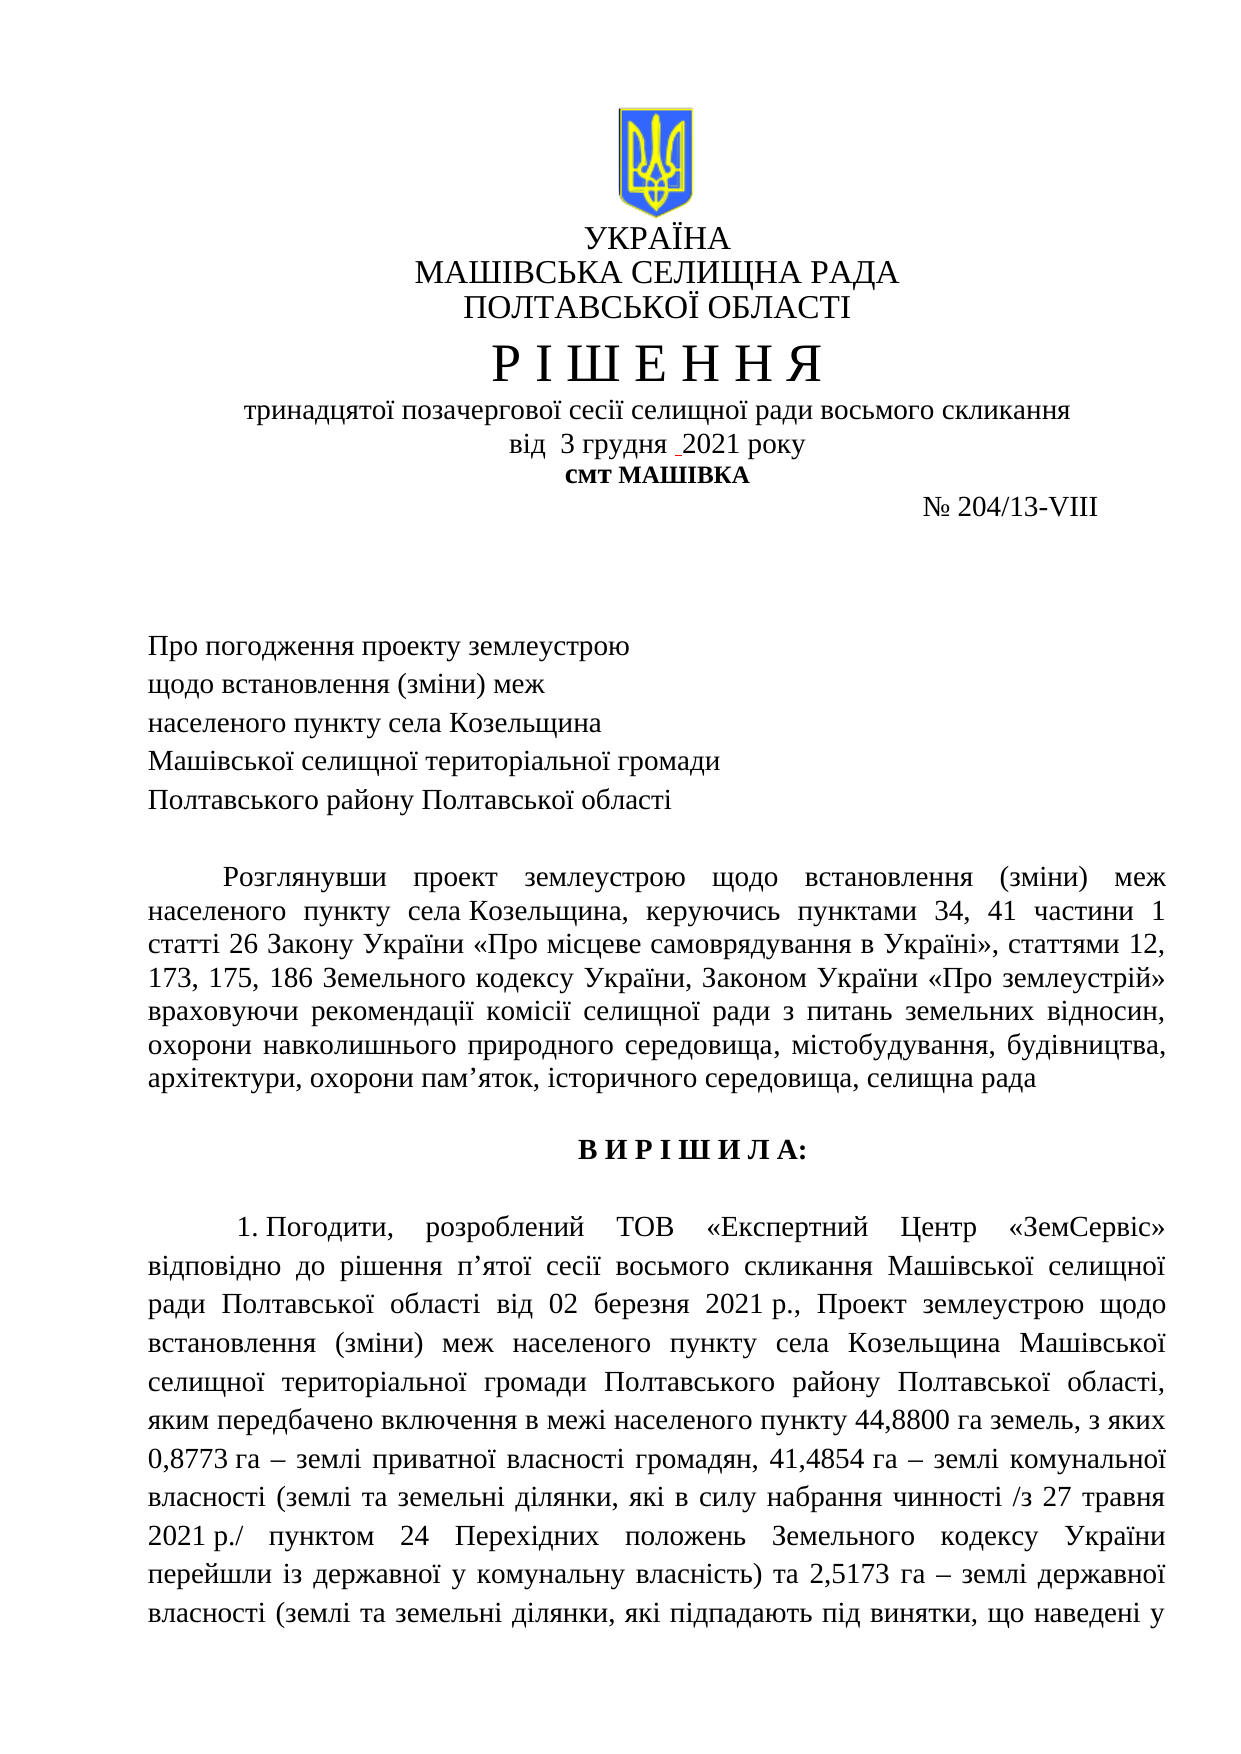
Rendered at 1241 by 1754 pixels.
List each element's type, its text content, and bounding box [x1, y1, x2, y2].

text № 204/13-VІІІ [148, 489, 1167, 523]
text МАШІВСЬКА СЕЛИЩНА РАДА [148, 256, 1167, 291]
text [148, 1209, 1167, 1628]
list тринадцятої позачергової сесії селищної ради восьмого скликання [148, 392, 1167, 426]
text Про погодження проекту землеустрою щодо встановлення (зміни) меж населеного пункту села Козельщина Машівської селищної територіальної громади Полтавського району Полтавської області [148, 628, 1167, 816]
list смт МАШІВКА [148, 459, 1167, 489]
list від 3 грудня 2021 року [148, 426, 1167, 459]
text УКРАЇНА [148, 222, 1167, 256]
text ПОЛТАВСЬКОЇ ОБЛАСТІ [148, 291, 1167, 325]
text В И Р I Ш И Л А: [148, 1132, 1167, 1166]
subtitle Р І Ш Е Н Н Я [148, 336, 1167, 392]
text Розглянувши проект землеустрою щодо встановлення (зміни) меж населеного пункту села Козельщина, керуючись пунктами 34, 41 частини 1 статті 26 Закону України «Про місцеве самоврядування в Україні», статтями 12, 173, 175, 186 Земельного кодексу України, Законом України «Про землеустрій» враховуючи рекомендації комісії селищної ради з питань земельних відносин, охорони навколишнього природного середовища, містобудування, будівництва, архітектури, охорони пам’яток, історичного середовища, селищна рада [148, 859, 1167, 1094]
